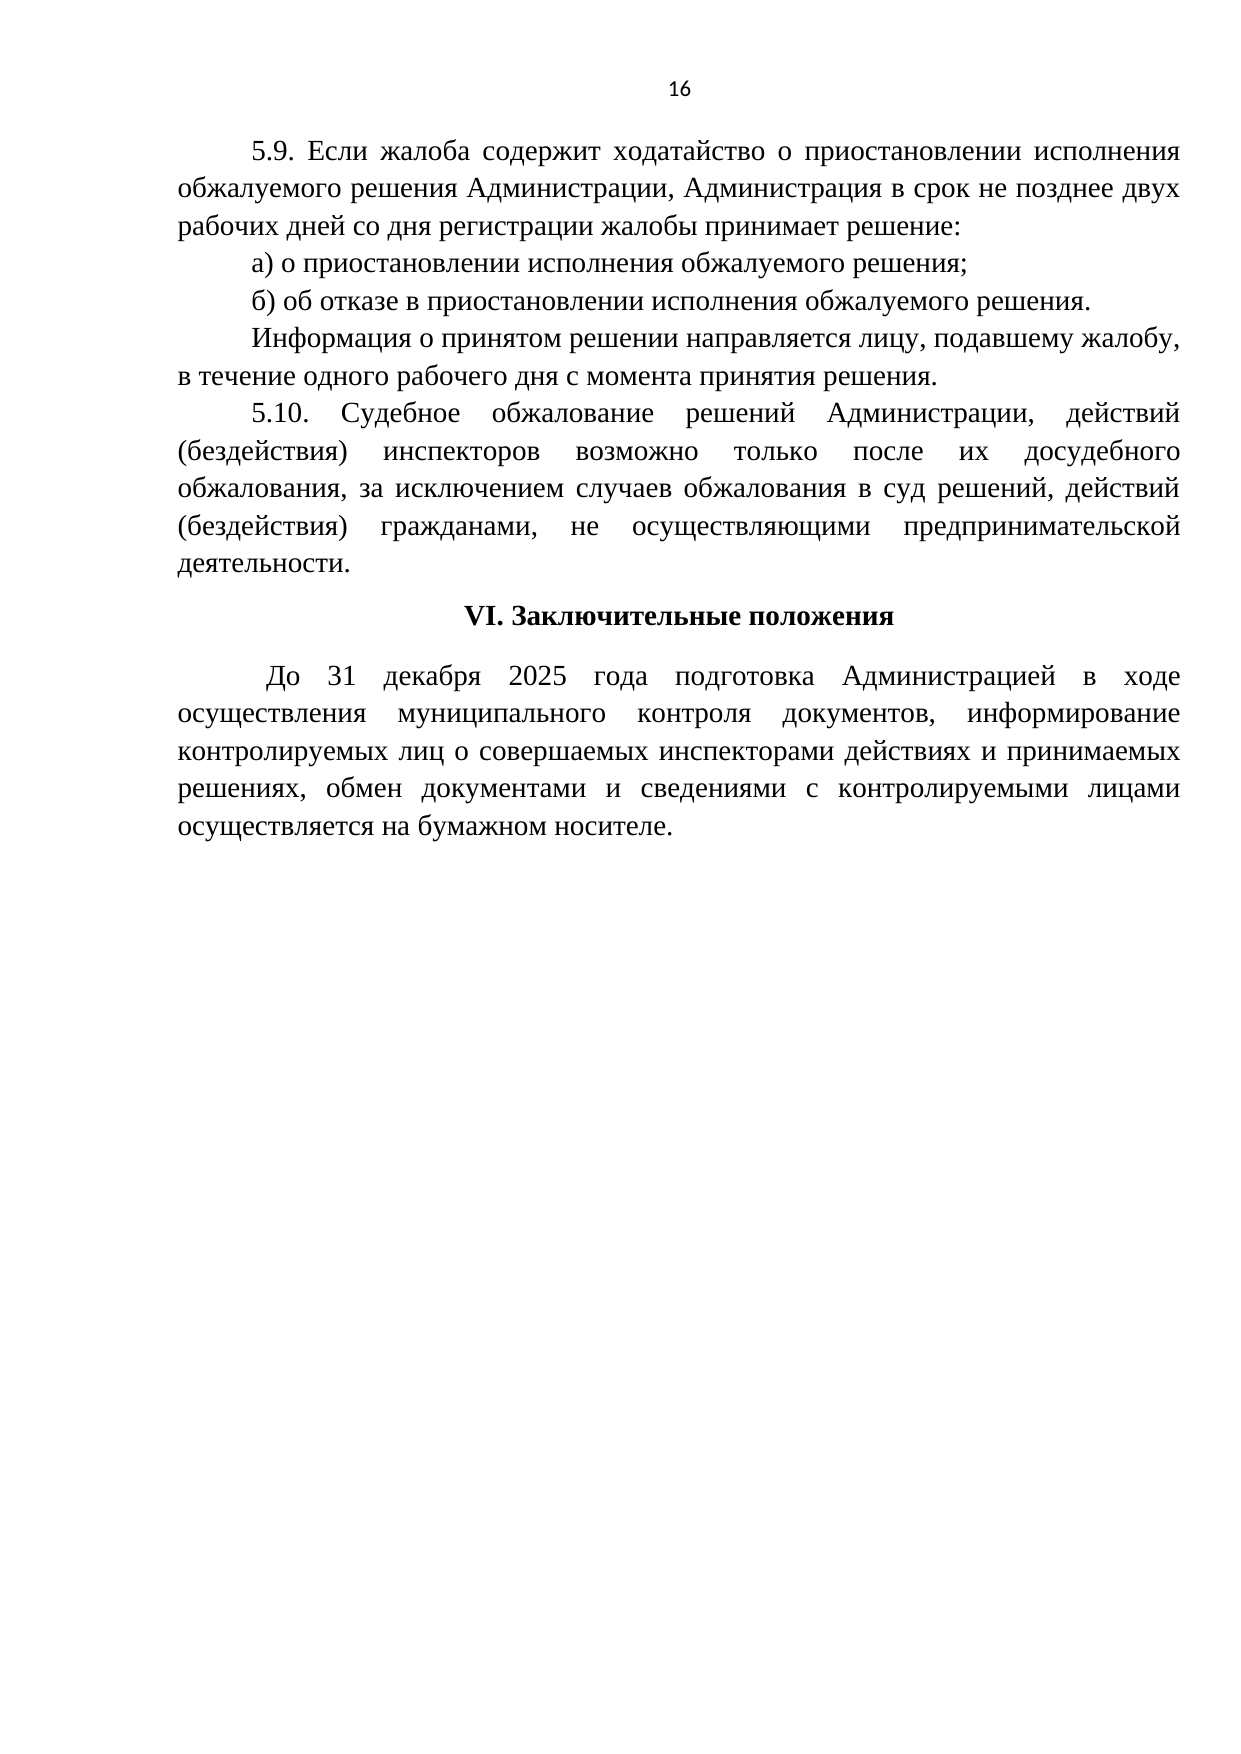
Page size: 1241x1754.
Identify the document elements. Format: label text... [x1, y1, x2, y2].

text Информация о принятом решении направляется лицу, подавшему жалобу, в течение одного рабочего дня с момента принятия решения. [177, 317, 1181, 392]
text б) об отказе в приостановлении исполнения обжалуемого решения. [177, 280, 1181, 317]
text 5.10. Судебное обжалование решений Администрации, действий (бездействия) инспекторов возможно только после их досудебного обжалования, за исключением случаев обжалования в суд решений, действий (бездействия) гражданами, не осуществляющими предпринимательской деятельности. [177, 392, 1181, 580]
text 5.9. Если жалоба содержит ходатайство о приостановлении исполнения обжалуемого решения Администрации, Администрация в срок не позднее двух рабочих дней со дня регистрации жалобы принимает решение: [177, 130, 1181, 242]
text VI. Заключительные положения [177, 605, 1181, 630]
text а) о приостановлении исполнения обжалуемого решения; [177, 242, 1181, 280]
text До 31 декабря 2025 года подготовка Администрацией в ходе осуществления муниципального контроля документов, информирование контролируемых лиц о совершаемых инспекторами действиях и принимаемых решениях, обмен документами и сведениями с контролируемыми лицами осуществляется на бумажном носителе. [177, 655, 1181, 842]
